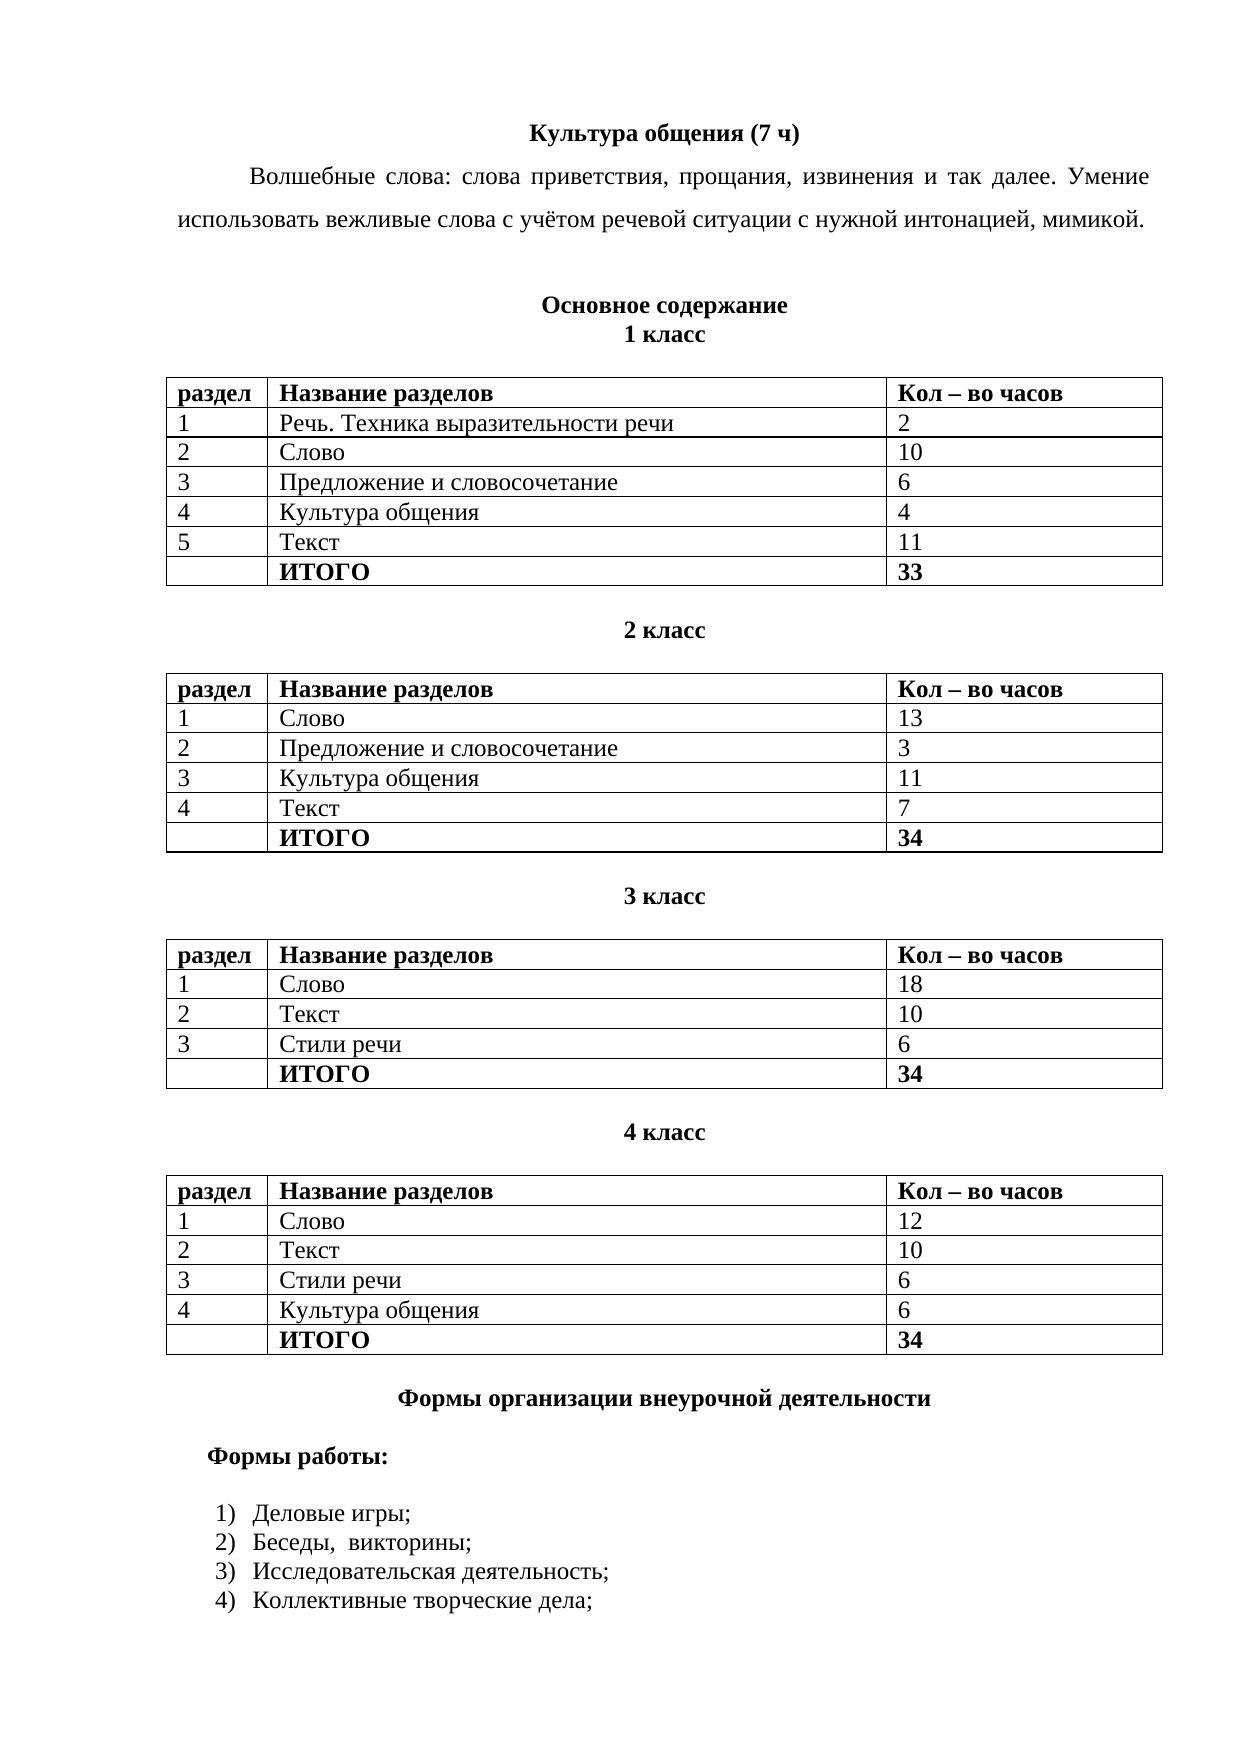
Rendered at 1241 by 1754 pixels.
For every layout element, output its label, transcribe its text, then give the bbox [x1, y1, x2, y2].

table_cell Текст [268, 793, 886, 822]
table_cell Предложение и словосочетание [268, 467, 886, 496]
table_cell 2 [167, 438, 267, 466]
table_cell 34 [887, 1325, 1162, 1354]
table_cell 4 [167, 793, 267, 822]
table_cell 34 [887, 823, 1162, 851]
table_cell Культура общения [268, 763, 886, 792]
table_cell [167, 1325, 267, 1354]
table_cell 6 [887, 1295, 1162, 1324]
table_cell 1 [167, 970, 267, 998]
table_cell 12 [887, 1206, 1162, 1234]
table_header раздел [167, 1176, 267, 1205]
list Деловые игры; [215, 1498, 1152, 1527]
text Формы организации внеурочной деятельности [177, 1383, 1152, 1412]
table_header раздел [167, 940, 267, 968]
text 1 класс [177, 319, 1152, 348]
table_cell 7 [887, 793, 1162, 822]
table_cell Текст [268, 1236, 886, 1264]
table_cell Текст [268, 999, 886, 1028]
table_cell Слово [268, 704, 886, 732]
table_cell ИТОГО [268, 823, 886, 851]
table_cell 6 [887, 1029, 1162, 1058]
table_cell 4 [887, 497, 1162, 526]
table_header Название разделов [268, 940, 886, 968]
table_cell Слово [268, 970, 886, 998]
table_cell Культура общения [268, 1295, 886, 1324]
table_cell Культура общения [268, 497, 886, 526]
table_header Кол – во часов [887, 674, 1162, 702]
table_header раздел [167, 674, 267, 702]
table_cell 10 [887, 999, 1162, 1028]
text 3 класс [177, 881, 1152, 910]
table_cell ИТОГО [268, 1325, 886, 1354]
table_cell ИТОГО [268, 557, 886, 585]
table_cell 1 [167, 704, 267, 732]
table_cell 13 [887, 704, 1162, 732]
table_cell 2 [167, 999, 267, 1028]
table_cell [167, 823, 267, 851]
table_cell 3 [887, 733, 1162, 762]
table_cell 10 [887, 1236, 1162, 1264]
list Исследовательская деятельность; [215, 1556, 1152, 1585]
table_header Кол – во часов [887, 940, 1162, 968]
text Формы работы: [177, 1441, 1152, 1470]
table_cell 11 [887, 763, 1162, 792]
text Культура общения (7 ч) [177, 118, 1152, 147]
table_cell 3 [167, 763, 267, 792]
table_cell [167, 557, 267, 585]
table_cell Стили речи [268, 1029, 886, 1058]
table_cell 1 [167, 1206, 267, 1234]
text Волшебные слова: слова приветствия, прощания, извинения и так далее. Умение использовать вежливые слова с учётом речевой ситуации с нужной интонацией, мимикой. [177, 161, 1152, 233]
text 2 класс [177, 615, 1152, 644]
table_cell 34 [887, 1059, 1162, 1088]
table_cell 3 [167, 1029, 267, 1058]
table_cell 3 [167, 1265, 267, 1294]
table_cell 3 [167, 467, 267, 496]
table_cell 11 [887, 527, 1162, 556]
table_cell 1 [167, 408, 267, 436]
table_header Название разделов [268, 378, 886, 407]
table_cell 33 [887, 557, 1162, 585]
table_cell 2 [167, 733, 267, 762]
text 4 класс [177, 1117, 1152, 1146]
table_header раздел [167, 378, 267, 407]
table_cell Слово [268, 438, 886, 466]
table_header Название разделов [268, 1176, 886, 1205]
table_cell 6 [887, 467, 1162, 496]
table_cell Речь. Техника выразительности речи [268, 408, 886, 436]
table_cell 10 [887, 438, 1162, 466]
table_cell Текст [268, 527, 886, 556]
table_cell 6 [887, 1265, 1162, 1294]
table_cell 2 [167, 1236, 267, 1264]
table_cell 4 [167, 497, 267, 526]
table_header Кол – во часов [887, 378, 1162, 407]
text Основное содержание [177, 291, 1152, 319]
table_cell 2 [887, 408, 1162, 436]
table_cell Слово [268, 1206, 886, 1234]
table_cell Предложение и словосочетание [268, 733, 886, 762]
table_header Название разделов [268, 674, 886, 702]
list Коллективные творческие дела; [215, 1585, 1152, 1613]
table_cell [167, 1059, 267, 1088]
table_cell 4 [167, 1295, 267, 1324]
table_header Кол – во часов [887, 1176, 1162, 1205]
table_cell 18 [887, 970, 1162, 998]
table_cell Стили речи [268, 1265, 886, 1294]
list Беседы, викторины; [215, 1527, 1152, 1556]
table_cell ИТОГО [268, 1059, 886, 1088]
table_cell 5 [167, 527, 267, 556]
